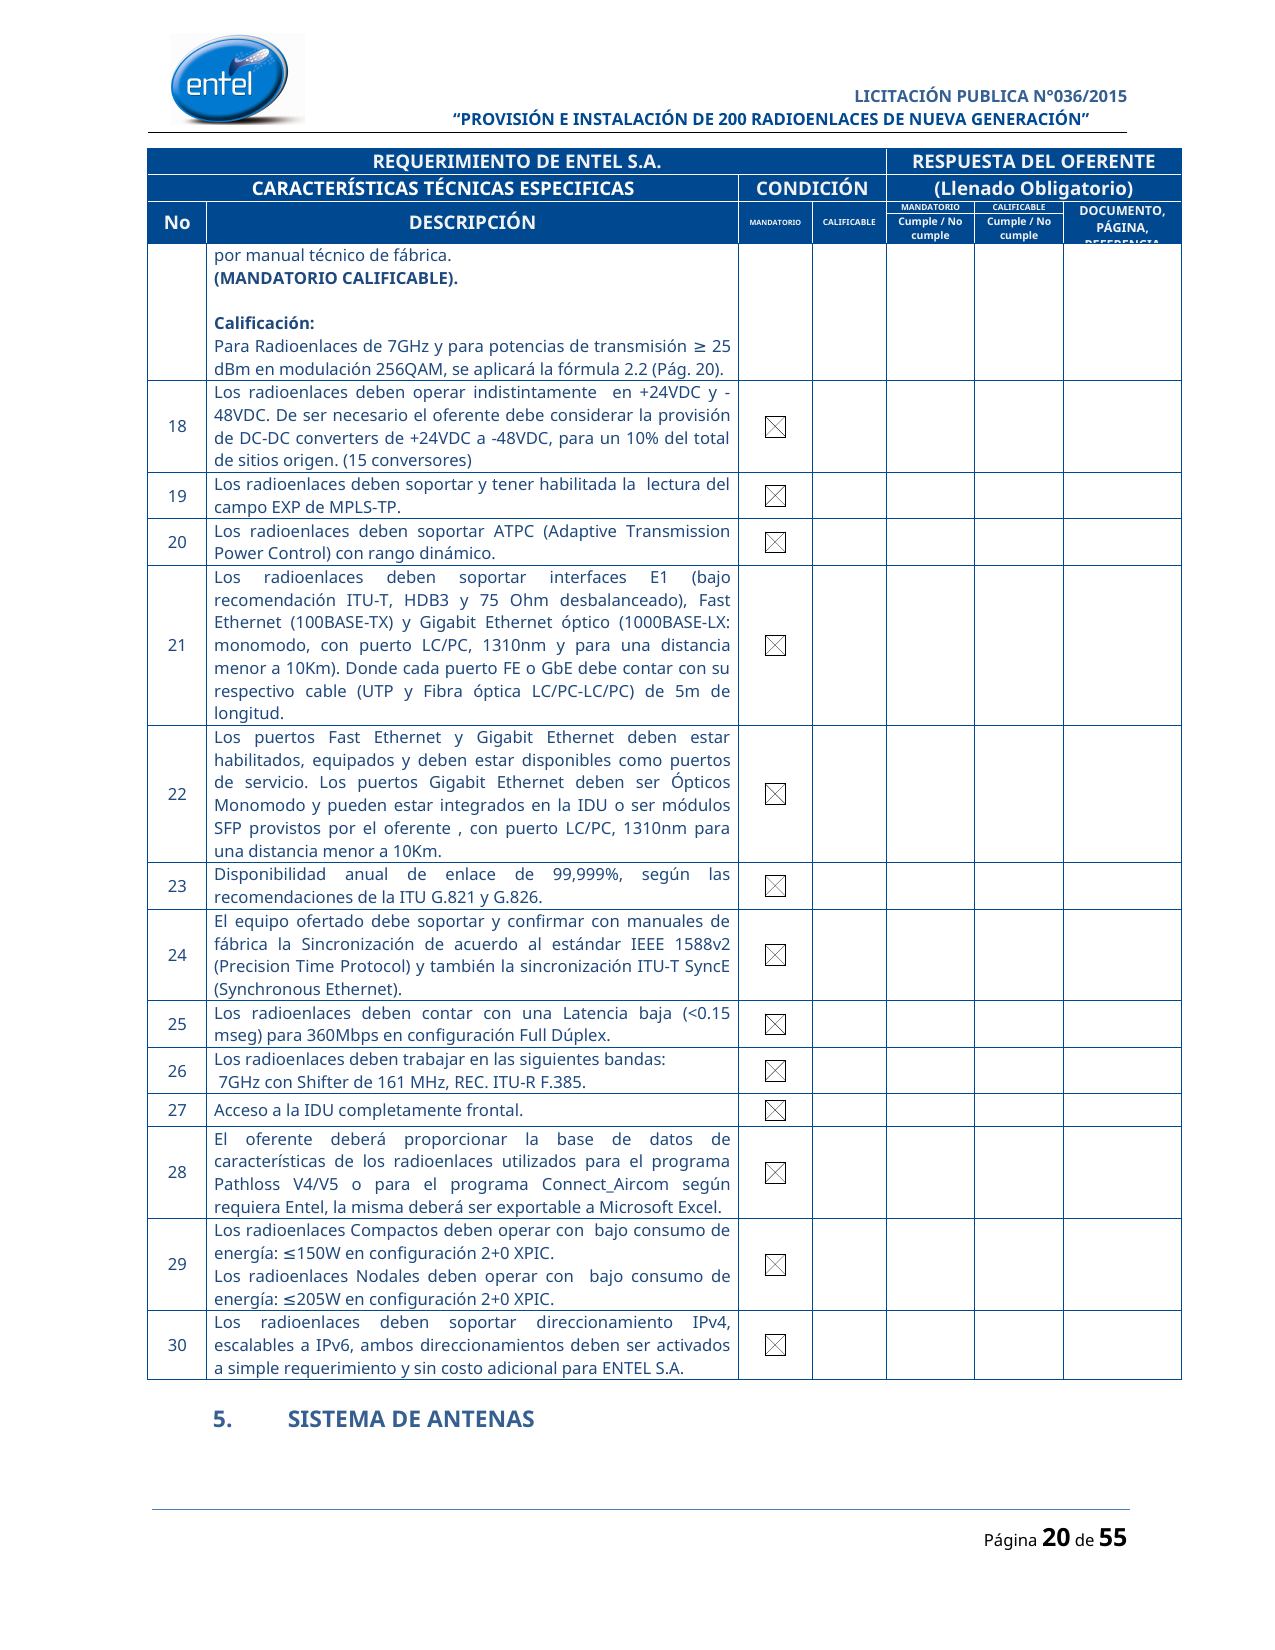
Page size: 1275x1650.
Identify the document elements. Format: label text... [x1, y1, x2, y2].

table_cell [887, 910, 974, 1000]
table_cell Los radioenlaces deben soportar direccionamiento IPv4, escalables a IPv6, ambos direccionamientos deben ser activados a simple requerimiento y sin costo adicional para ENTEL S.A. [207, 1311, 738, 1379]
table_cell [1064, 244, 1181, 380]
table_cell [1064, 519, 1181, 565]
table_cell [739, 473, 812, 518]
table_cell [975, 1219, 1063, 1310]
table_cell (Llenado Obligatorio) [887, 175, 1181, 201]
table_cell [975, 519, 1063, 565]
table_cell [739, 1094, 812, 1126]
table_cell 21 [148, 566, 206, 725]
table_header REQUERIMIENTO DE ENTEL S.A. [148, 149, 886, 174]
table_cell Disponibilidad anual de enlace de 99,999%, según las recomendaciones de la ITU G.821 y G.826. [207, 863, 738, 908]
table_cell [887, 1094, 974, 1126]
table_cell Los radioenlaces Compactos deben operar con bajo consumo de energía: ≤150W en configuración 2+0 XPIC. Los radioenlaces Nodales deben operar con bajo consumo de energía: ≤205W en configuración 2+0 XPIC. [207, 1219, 738, 1310]
table_cell [739, 1219, 812, 1310]
table_cell [975, 473, 1063, 518]
table_cell [739, 1311, 812, 1379]
table_cell [1064, 1127, 1181, 1218]
table_cell 29 [148, 1219, 206, 1310]
table_cell [813, 726, 886, 862]
table_cell 22 [148, 726, 206, 862]
picture [170, 33, 305, 125]
table_cell [887, 381, 974, 472]
table_cell [1064, 863, 1181, 908]
table_cell 27 [148, 1094, 206, 1126]
table_cell 19 [148, 473, 206, 518]
table_cell 30 [148, 1311, 206, 1379]
table_cell [813, 1127, 886, 1218]
table_cell [887, 566, 974, 725]
table_cell [813, 244, 886, 380]
table_cell [975, 1001, 1063, 1047]
table_cell [739, 1001, 812, 1047]
table_cell [739, 1048, 812, 1093]
table_cell [1064, 1001, 1181, 1047]
table_cell Cumple / No cumple [975, 214, 1063, 243]
table_cell [1064, 381, 1181, 472]
table_cell [813, 1219, 886, 1310]
table_cell [975, 910, 1063, 1000]
table_cell 17 [148, 244, 206, 380]
table_cell [813, 910, 886, 1000]
table_cell [739, 566, 812, 725]
table_cell 20 [148, 519, 206, 565]
table_cell [813, 863, 886, 908]
table_cell [739, 863, 812, 908]
table_cell MANDATORIO [739, 202, 812, 243]
table_cell [887, 1048, 974, 1093]
table_cell Los radioenlaces deben contar con una Latencia baja (<0.15 mseg) para 360Mbps en configuración Full Dúplex. [207, 1001, 738, 1047]
table_cell [887, 726, 974, 862]
table_cell Los puertos Fast Ethernet y Gigabit Ethernet deben estar habilitados, equipados y deben estar disponibles como puertos de servicio. Los puertos Gigabit Ethernet deben ser Ópticos Monomodo y pueden estar integrados en la IDU o ser módulos SFP provistos por el oferente , con puerto LC/PC, 1310nm para una distancia menor a 10Km. [207, 726, 738, 862]
table_cell [887, 1001, 974, 1047]
table_cell Los radioenlaces deben soportar ATPC (Adaptive Transmission Power Control) con rango dinámico. [207, 519, 738, 565]
table_cell Los radioenlaces deben trabajar en las siguientes bandas: 7GHz con Shifter de 161 MHz, REC. ITU-R F.385. [207, 1048, 738, 1093]
table_cell [1064, 726, 1181, 862]
table_cell [1064, 1048, 1181, 1093]
table_cell 28 [148, 1127, 206, 1218]
table_cell CARACTERÍSTICAS TÉCNICAS ESPECIFICAS [148, 175, 738, 201]
list SISTEMA DE ANTENAS [213, 1403, 1127, 1434]
table_header RESPUESTA DEL OFERENTE [887, 149, 1181, 174]
table_cell Cumple / No cumple [887, 214, 974, 243]
table_cell [739, 381, 812, 472]
table_cell No [148, 202, 206, 243]
table_cell [975, 381, 1063, 472]
table_cell [813, 566, 886, 725]
table_cell [739, 519, 812, 565]
table_cell El oferente deberá proporcionar la base de datos de características de los radioenlaces utilizados para el programa Pathloss V4/V5 o para el programa Connect_Aircom según requiera Entel, la misma deberá ser exportable a Microsoft Excel. [207, 1127, 738, 1218]
table_cell 18 [148, 381, 206, 472]
table_cell [975, 244, 1063, 380]
table_cell 23 [148, 863, 206, 908]
table_cell [1064, 910, 1181, 1000]
table_cell [739, 910, 812, 1000]
table_cell [975, 1127, 1063, 1218]
table_cell [975, 566, 1063, 725]
table_cell [887, 519, 974, 565]
table_cell DESCRIPCIÓN [207, 202, 738, 243]
table_cell [813, 473, 886, 518]
table_cell [1064, 1311, 1181, 1379]
table_cell Los radioenlaces deben soportar interfaces E1 (bajo recomendación ITU-T, HDB3 y 75 Ohm desbalanceado), Fast Ethernet (100BASE-TX) y Gigabit Ethernet óptico (1000BASE-LX: monomodo, con puerto LC/PC, 1310nm y para una distancia menor a 10Km). Donde cada puerto FE o GbE debe contar con su respectivo cable (UTP y Fibra óptica LC/PC-LC/PC) de 5m de longitud. [207, 566, 738, 725]
table_cell Acceso a la IDU completamente frontal. [207, 1094, 738, 1126]
table_cell [1064, 1219, 1181, 1310]
table_cell El equipo ofertado debe soportar y confirmar con manuales de fábrica la Sincronización de acuerdo al estándar IEEE 1588v2 (Precision Time Protocol) y también la sincronización ITU-T SyncE (Synchronous Ethernet). [207, 910, 738, 1000]
table_cell [887, 1127, 974, 1218]
table_cell [739, 726, 812, 862]
table_cell [813, 1048, 886, 1093]
table_cell [975, 1094, 1063, 1126]
table_cell 24 [148, 910, 206, 1000]
table_cell 25 [148, 1001, 206, 1047]
table_cell CALIFICABLE [813, 202, 886, 243]
table_cell [887, 244, 974, 380]
table_cell [813, 519, 886, 565]
table_cell [739, 244, 812, 380]
table_cell [1064, 1094, 1181, 1126]
table_cell [975, 1311, 1063, 1379]
table_cell [887, 473, 974, 518]
table_cell 26 [148, 1048, 206, 1093]
table_cell [887, 863, 974, 908]
table_cell [813, 1311, 886, 1379]
table_cell [813, 1001, 886, 1047]
table_cell [1064, 473, 1181, 518]
table_cell Los radioenlaces deben operar indistintamente en +24VDC y -48VDC. De ser necesario el oferente debe considerar la provisión de DC-DC converters de +24VDC a -48VDC, para un 10% del total de sitios origen. (15 conversores) [207, 381, 738, 472]
table_cell [739, 1127, 812, 1218]
table_cell Los radioenlaces deben soportar y tener habilitada la lectura del campo EXP de MPLS-TP. [207, 473, 738, 518]
table_cell [975, 1048, 1063, 1093]
table_cell [813, 381, 886, 472]
table_cell [887, 1219, 974, 1310]
table_cell [1064, 566, 1181, 725]
table_cell [813, 1094, 886, 1126]
table_cell CONDICIÓN [739, 175, 886, 201]
table_cell [887, 1311, 974, 1379]
table_cell [975, 863, 1063, 908]
table_cell DOCUMENTO, PÁGINA, REFERENCIA [1064, 202, 1181, 243]
table_cell [975, 726, 1063, 862]
